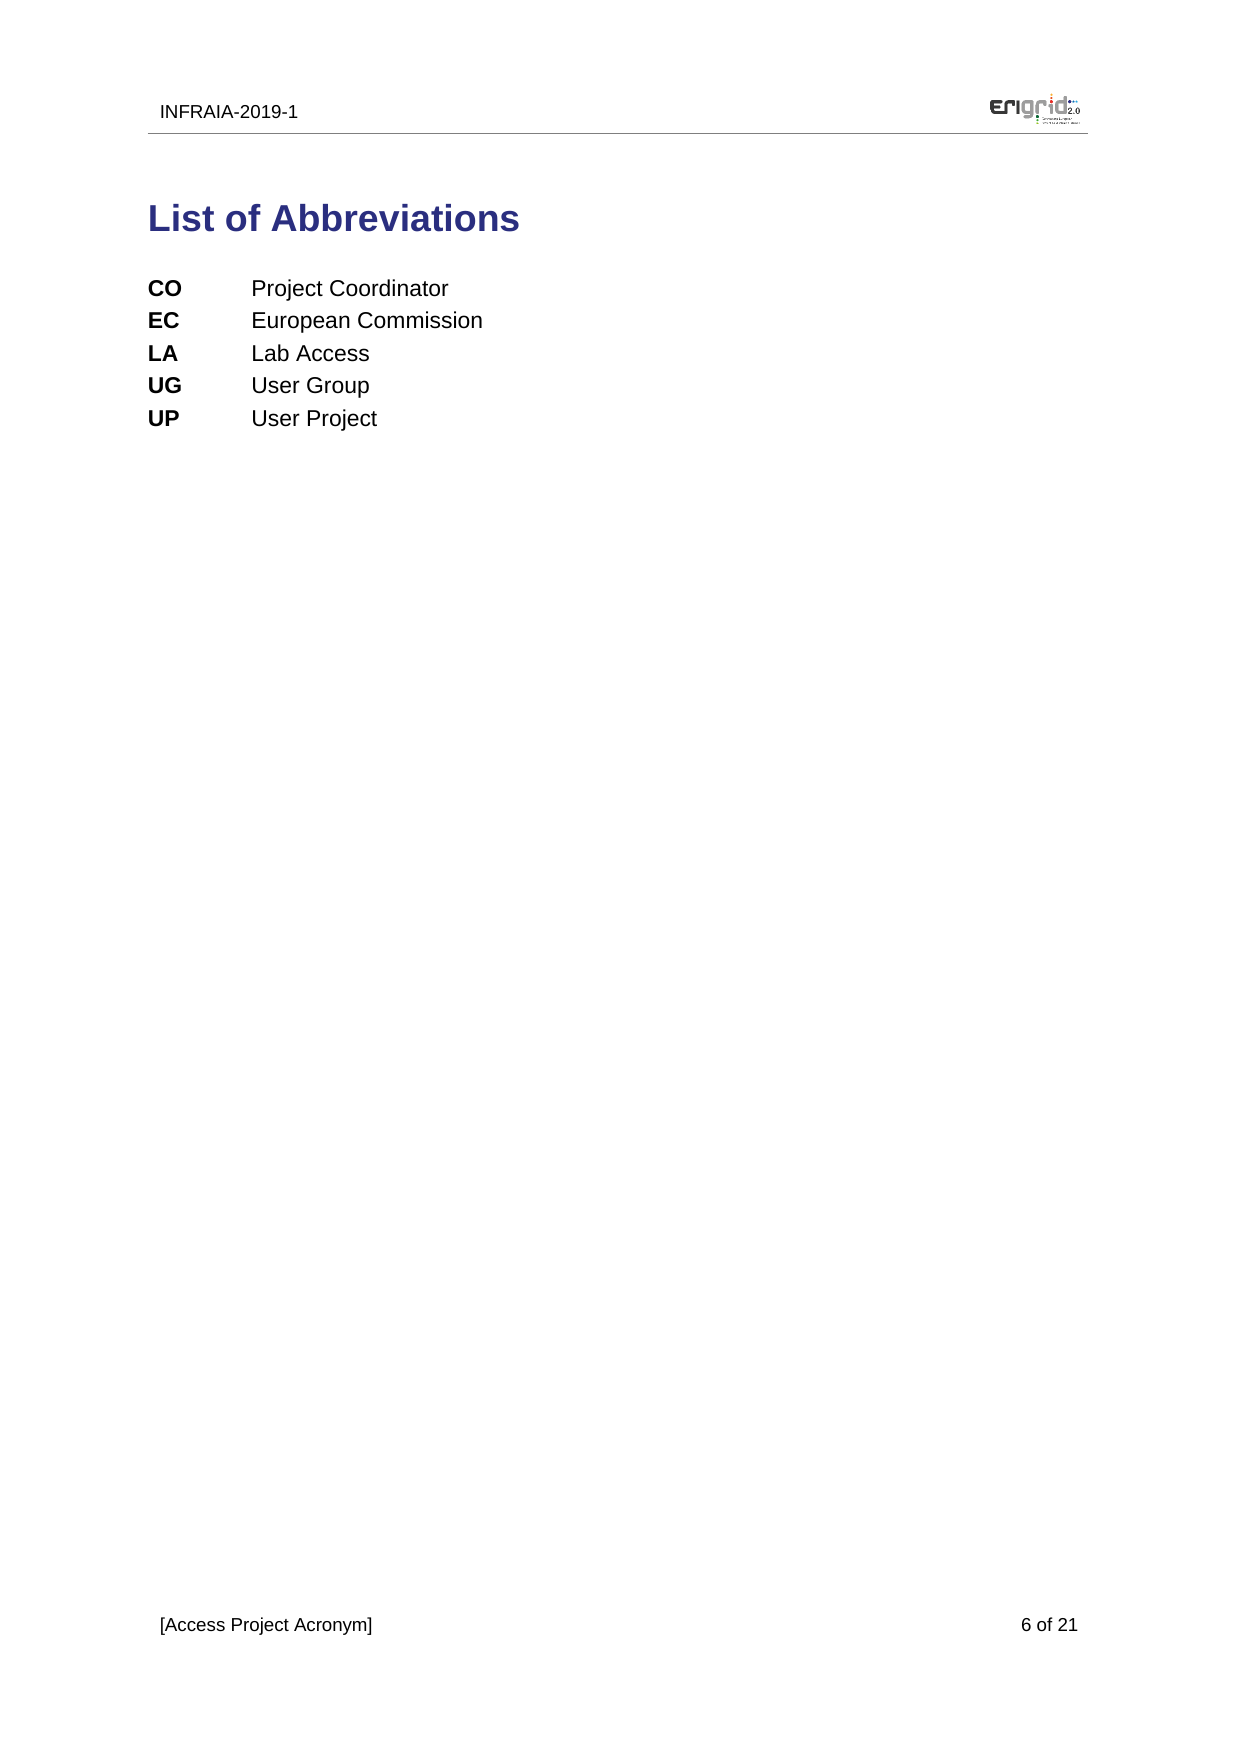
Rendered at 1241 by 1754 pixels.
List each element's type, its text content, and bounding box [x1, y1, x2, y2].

text UP User Project [148, 405, 1092, 431]
text LA Lab Access [148, 340, 1092, 366]
text CO Project Coordinator [148, 274, 1092, 301]
text UG User Group [148, 372, 1092, 399]
text EC European Commission [148, 307, 1092, 333]
picture [990, 93, 1080, 124]
text List of Abbreviations [148, 197, 1092, 240]
